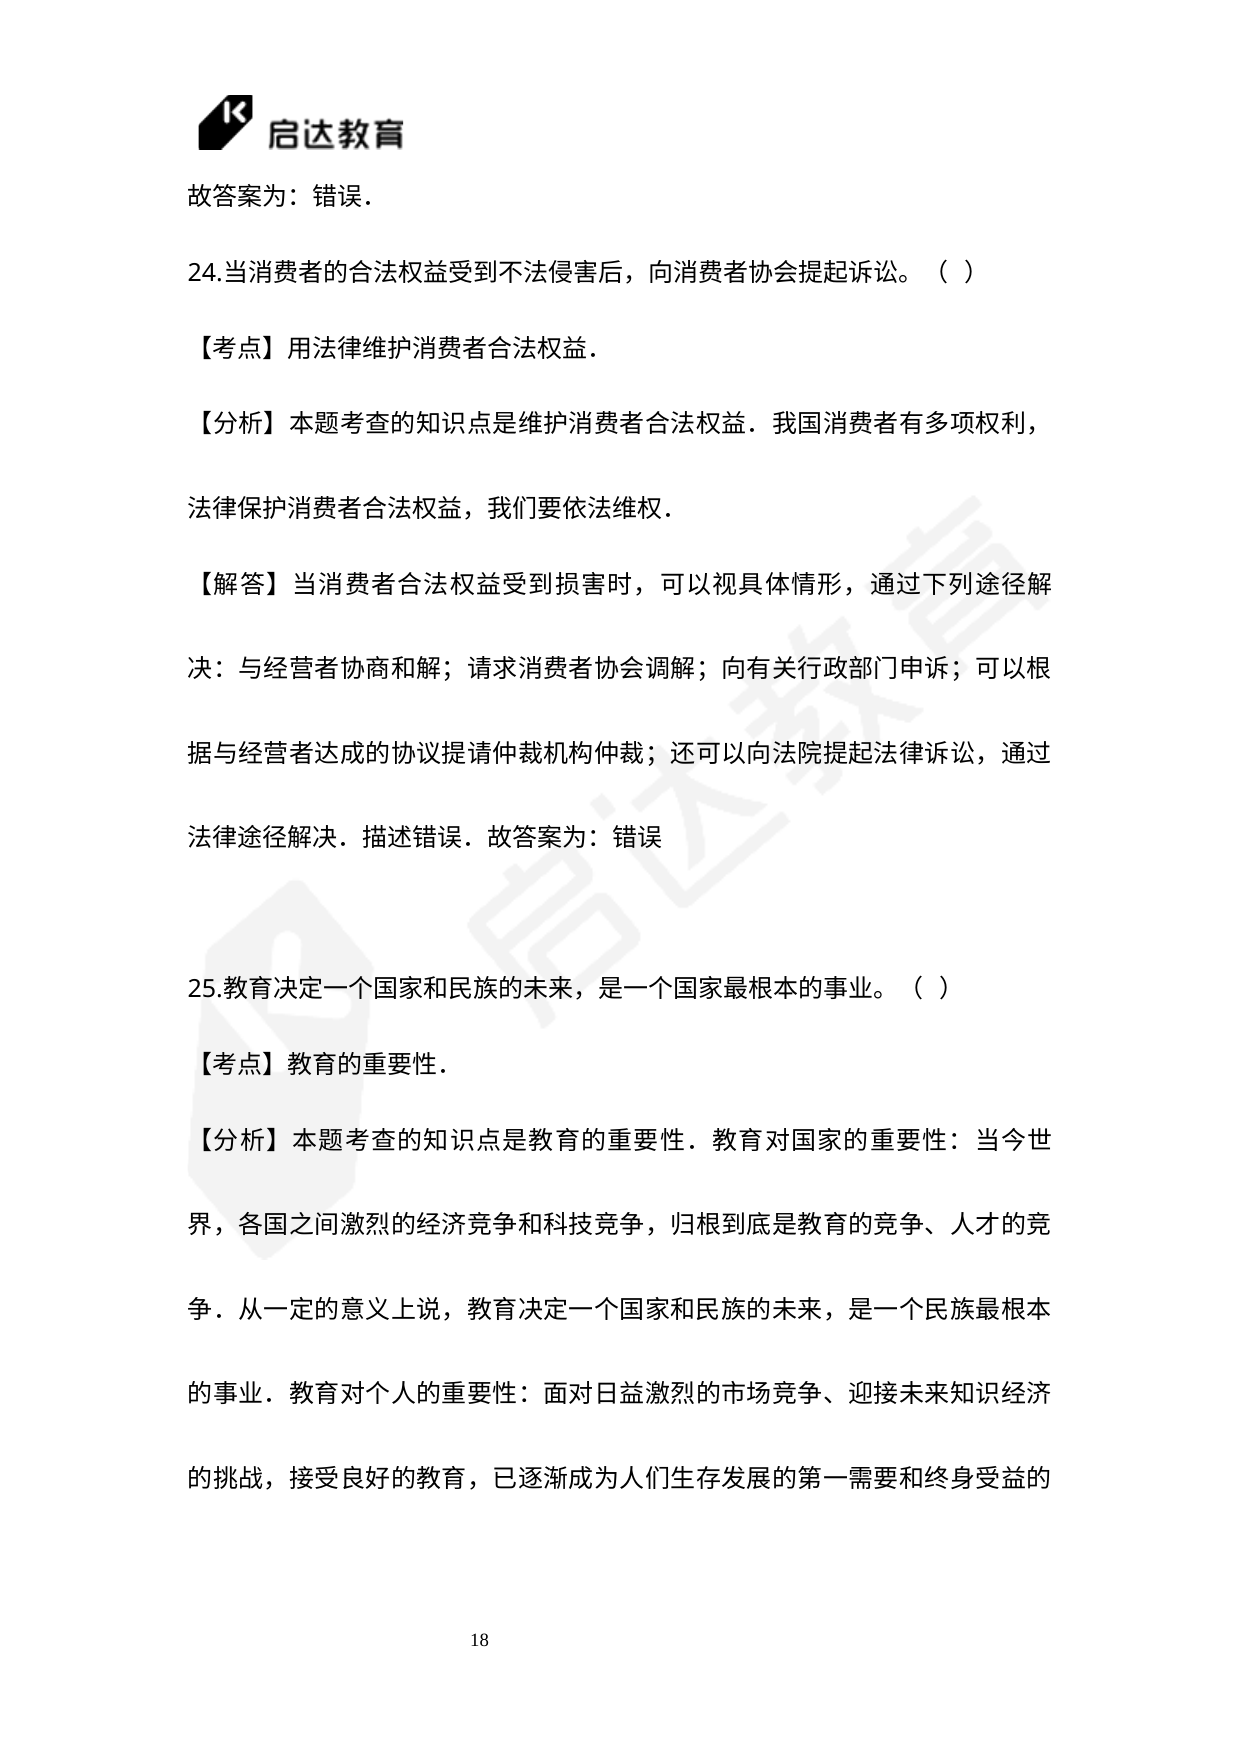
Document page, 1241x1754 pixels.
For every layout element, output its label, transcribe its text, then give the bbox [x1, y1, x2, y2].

text 25.教育决定一个国家和民族的未来，是一个国家最根本的事业。（ ） [187, 954, 1053, 1019]
text 故答案为：错误． [187, 162, 1053, 227]
text 24.当消费者的合法权益受到不法侵害后，向消费者协会提起诉讼。（ ） [187, 238, 1053, 303]
text 【考点】用法律维护消费者合法权益． [187, 314, 1053, 379]
picture [198, 95, 404, 150]
text 【解答】当消费者合法权益受到损害时，可以视具体情形，通过下列途径解决：与经营者协商和解；请求消费者协会调解；向有关行政部门申诉；可以根据与经营者达成的协议提请仲裁机构仲裁；还可以向法院提起法律诉讼，通过法律途径解决．描述错误．故答案为：错误 [187, 550, 1053, 868]
text 【分析】本题考查的知识点是维护消费者合法权益．我国消费者有多项权利，法律保护消费者合法权益，我们要依法维权． [187, 389, 1053, 539]
text 【考点】教育的重要性． [187, 1030, 1053, 1095]
